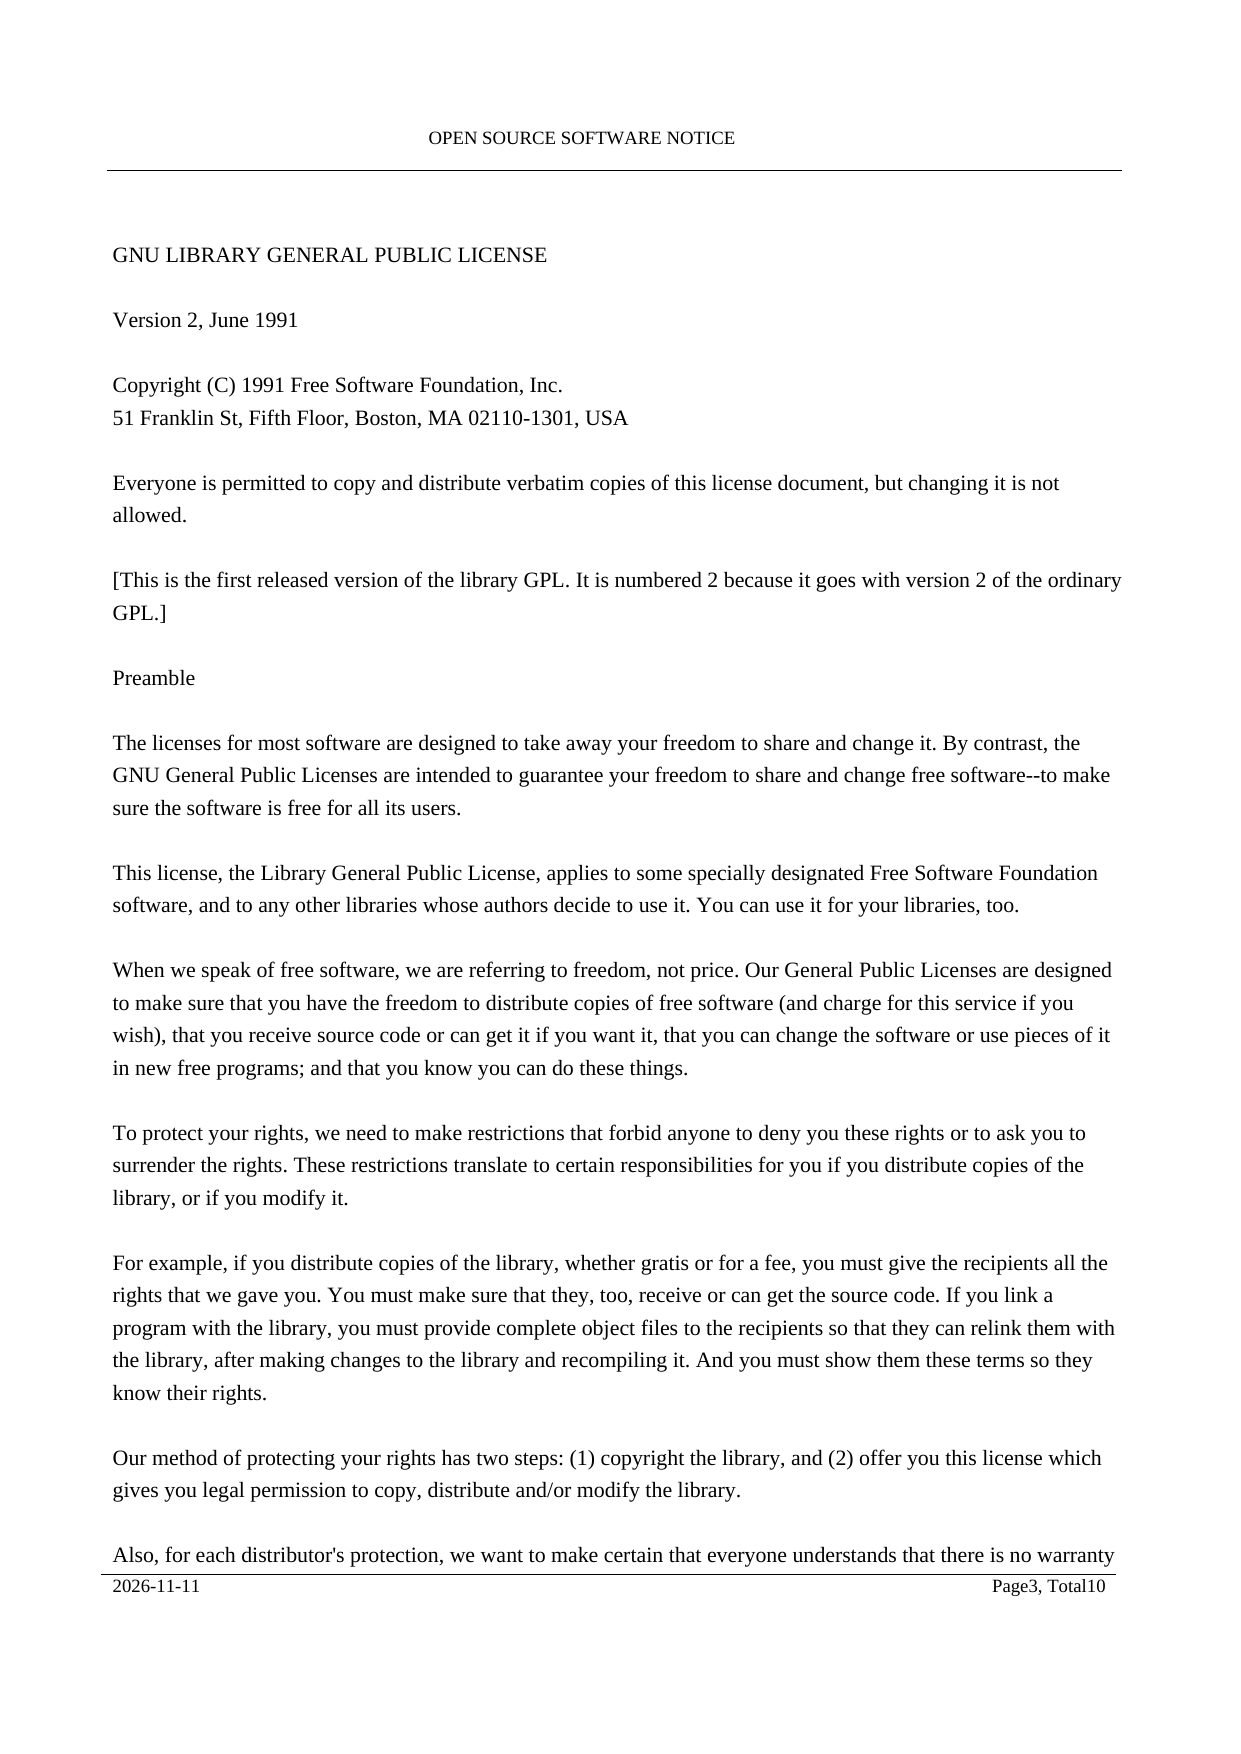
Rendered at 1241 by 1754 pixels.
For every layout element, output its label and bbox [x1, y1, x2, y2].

text [112, 206, 1128, 1571]
